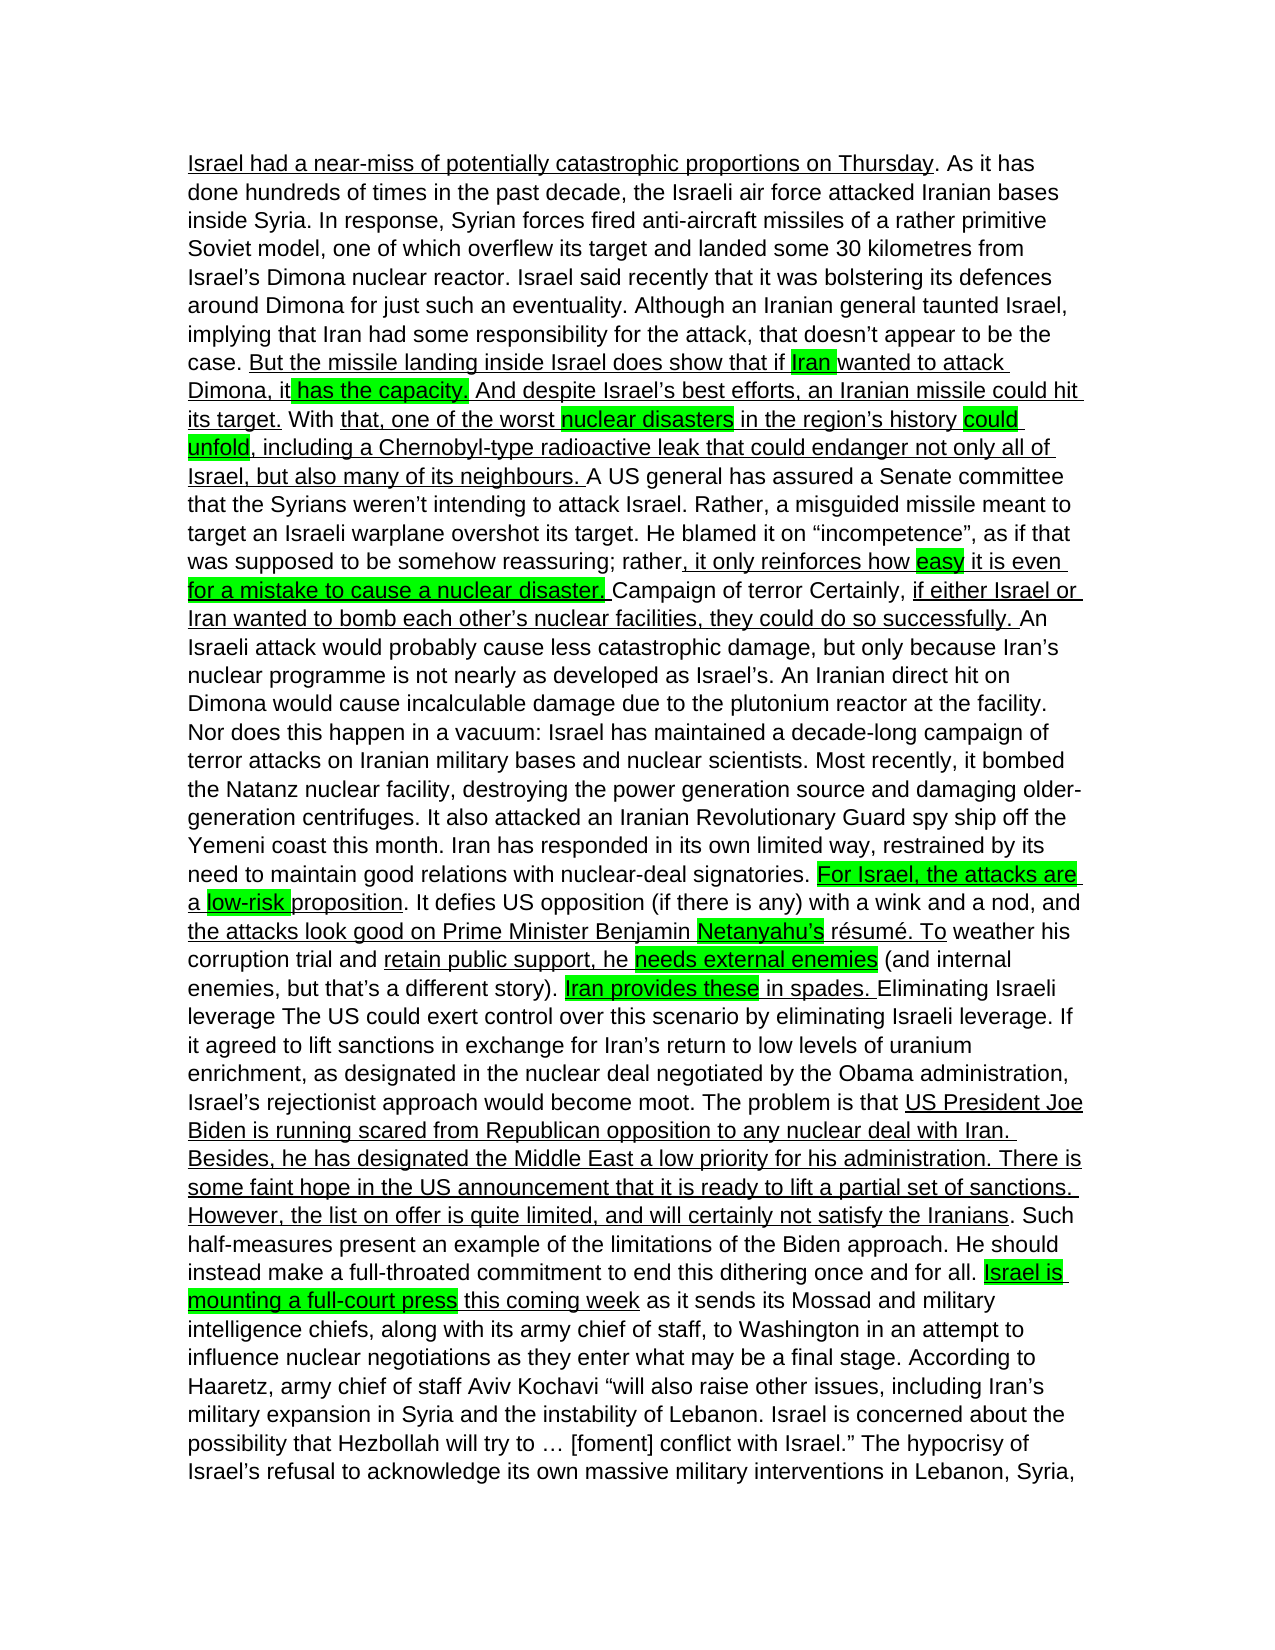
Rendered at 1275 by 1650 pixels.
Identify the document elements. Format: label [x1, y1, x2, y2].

text [187, 150, 1087, 1484]
